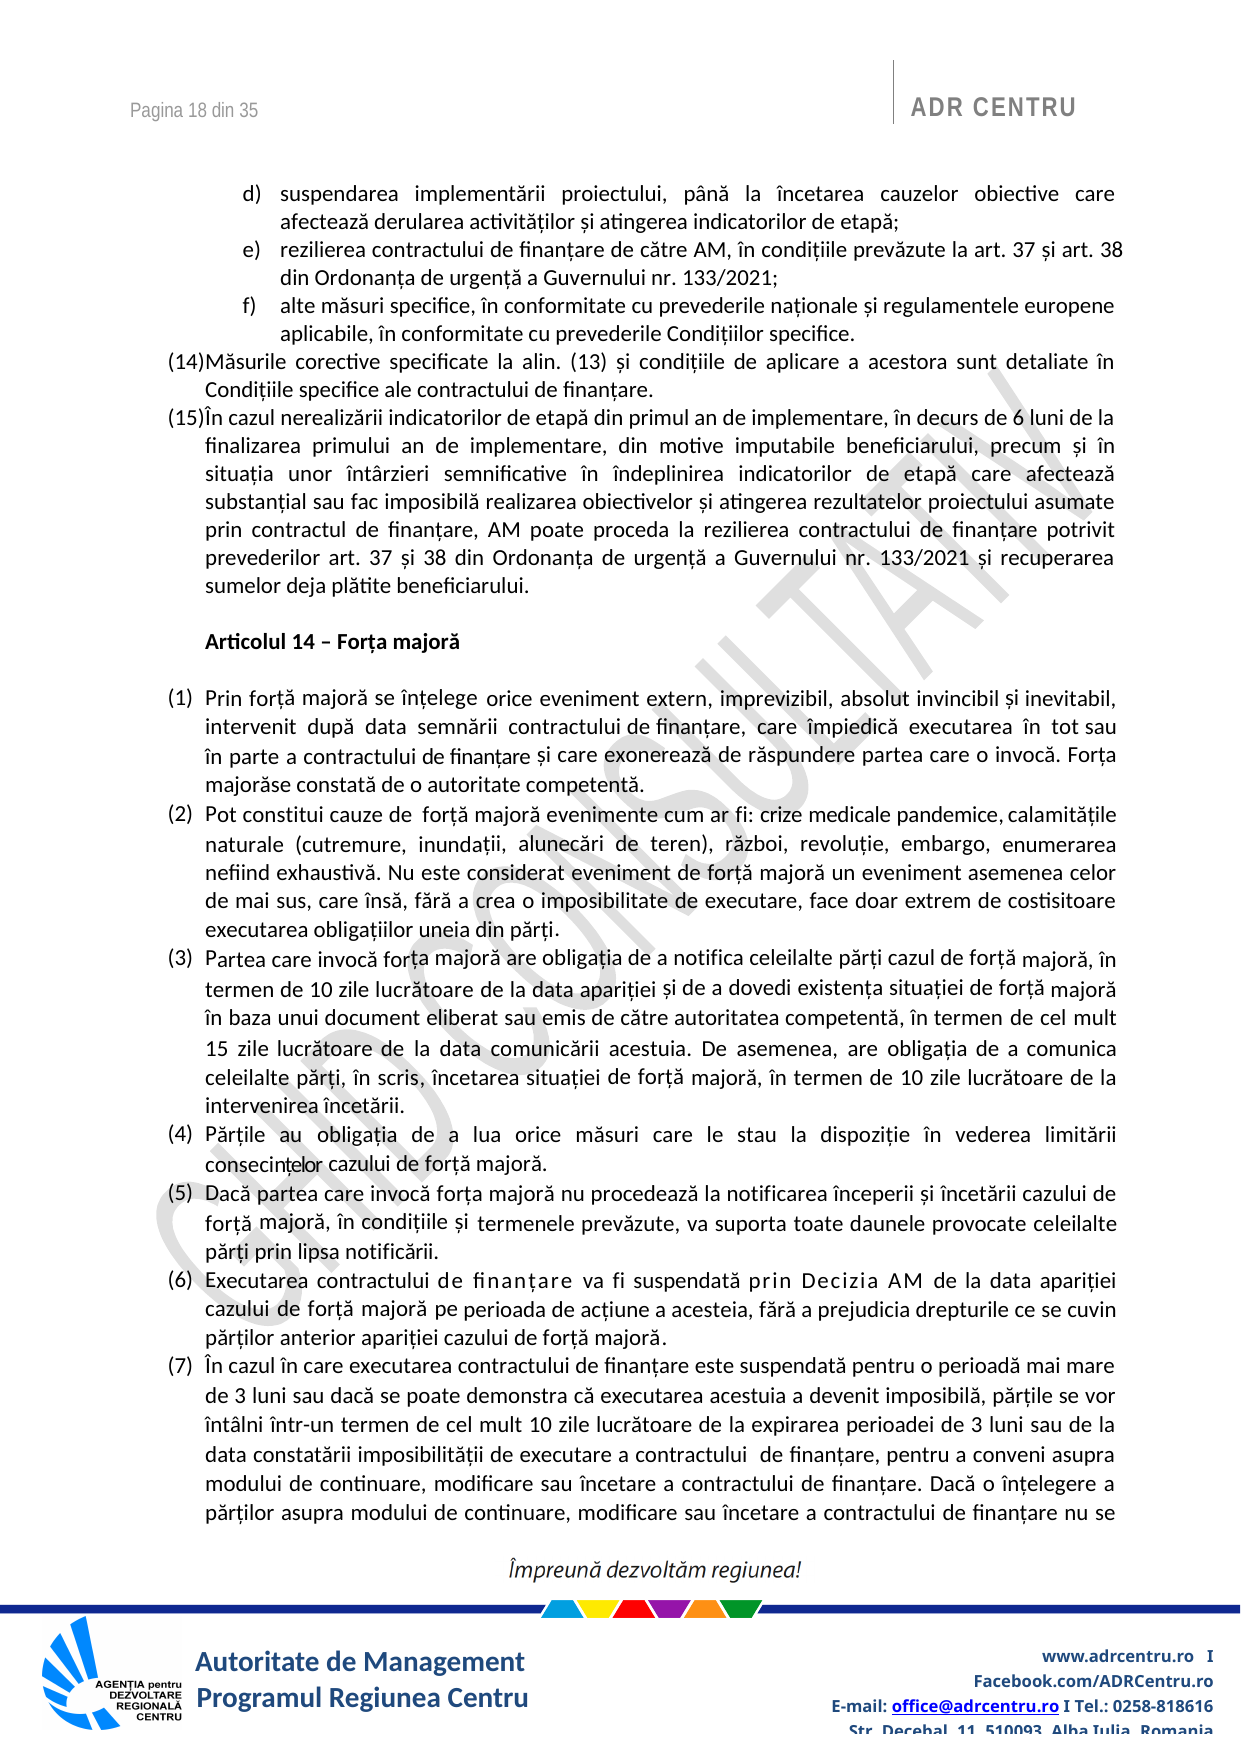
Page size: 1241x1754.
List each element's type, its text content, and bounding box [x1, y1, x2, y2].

list Părțile au obligația de a lua orice măsuri care le stau la dispoziție în vederea limitării consecințelor cazului de forță majoră. [167, 1119, 1117, 1178]
list rezilierea contractului de finanțare de către AM, în condițiile prevăzute la art. 37 și art. 38 din Ordonanța de urgență a Guvernului nr. 133/2021; [242, 235, 1125, 291]
list Partea care invocă forța majoră are obligația de a notifica celeilalte părți cazul de forță majoră, în termen de 10 zile lucrătoare de la data apariției și de a dovedi existența situației de forță majoră în baza unui document eliberat sau emis de către autoritatea competentă, în termen de cel mult 15 zile lucrătoare de la data comunicării acestuia. De asemenea, are obligația de a comunica celeilalte părți, în scris, încetarea situației de forță majoră, în termen de 10 zile lucrătoare de la intervenirea încetării. [167, 943, 1117, 1119]
list Dacă partea care invocă forța majoră nu procedează la notificarea începerii și încetării cazului de forță majoră, în condițiile și termenele prevăzute, va suporta toate daunele provocate celeilalte părți prin lipsa notificării. [167, 1178, 1117, 1265]
text Articolul 14 – Forța majoră [130, 627, 1125, 655]
list Executarea contractului de finanțare va fi suspendată prin Decizia AM de la data apariției cazului de forță majoră pe perioada de acțiune a acesteia, fără a prejudicia drepturile ce se cuvin părților anterior apariției cazului de forță majoră. [167, 1265, 1117, 1352]
picture [495, 1556, 814, 1583]
picture [574, 1600, 1241, 1618]
list suspendarea implementării proiectului, până la încetarea cauzelor obiective care afectează derularea activităților și atingerea indicatorilor de etapă; [242, 179, 1117, 235]
list Măsurile corective specificate la alin. (13) și condițiile de aplicare a acestora sunt detaliate în Condițiile specifice ale contractului de finanțare. [167, 347, 1117, 403]
list alte măsuri specifice, în conformitate cu prevederile naționale și regulamentele europene aplicabile, în conformitate cu prevederile Condițiilor specifice. [242, 291, 1117, 347]
list Prin forță majoră se înțelege orice eveniment extern, imprevizibil, absolut invincibil și inevitabil, intervenit după data semnării contractului de finanțare, care împiedică executarea în tot sau în parte a contractului de finanțare și care exonerează de răspundere partea care o invocă. Forța majorăse constată de o autoritate competentă. [167, 683, 1117, 799]
list În cazul nerealizării indicatorilor de etapă din primul an de implementare, în decurs de 6 luni de la finalizarea primului an de implementare, din motive imputabile beneficiarului, precum și în situația unor întârzieri semnificative în îndeplinirea indicatorilor de etapă care afectează substanțial sau fac imposibilă realizarea obiectivelor și atingerea rezultatelor proiectului asumate prin contractul de finanțare, AM poate proceda la rezilierea contractului de finanțare potrivit prevederilor art. 37 și 38 din Ordonanța de urgență a Guvernului nr. 133/2021 și recuperarea sumelor deja plătite beneficiarului. [167, 403, 1117, 599]
list Pot constitui cauze de forță majoră evenimente cum ar fi: crize medicale pandemice,calamitățile naturale (cutremure, inundații, alunecări de teren), război, revoluție, embargo, enumerarea nefiind exhaustivă. Nu este considerat eveniment de forță majoră un eveniment asemenea celor de mai sus, care însă, fără a crea o imposibilitate de executare, face doar extrem de costisitoare executarea obligațiilor uneia din părți. [167, 799, 1117, 943]
picture [0, 1600, 550, 1730]
